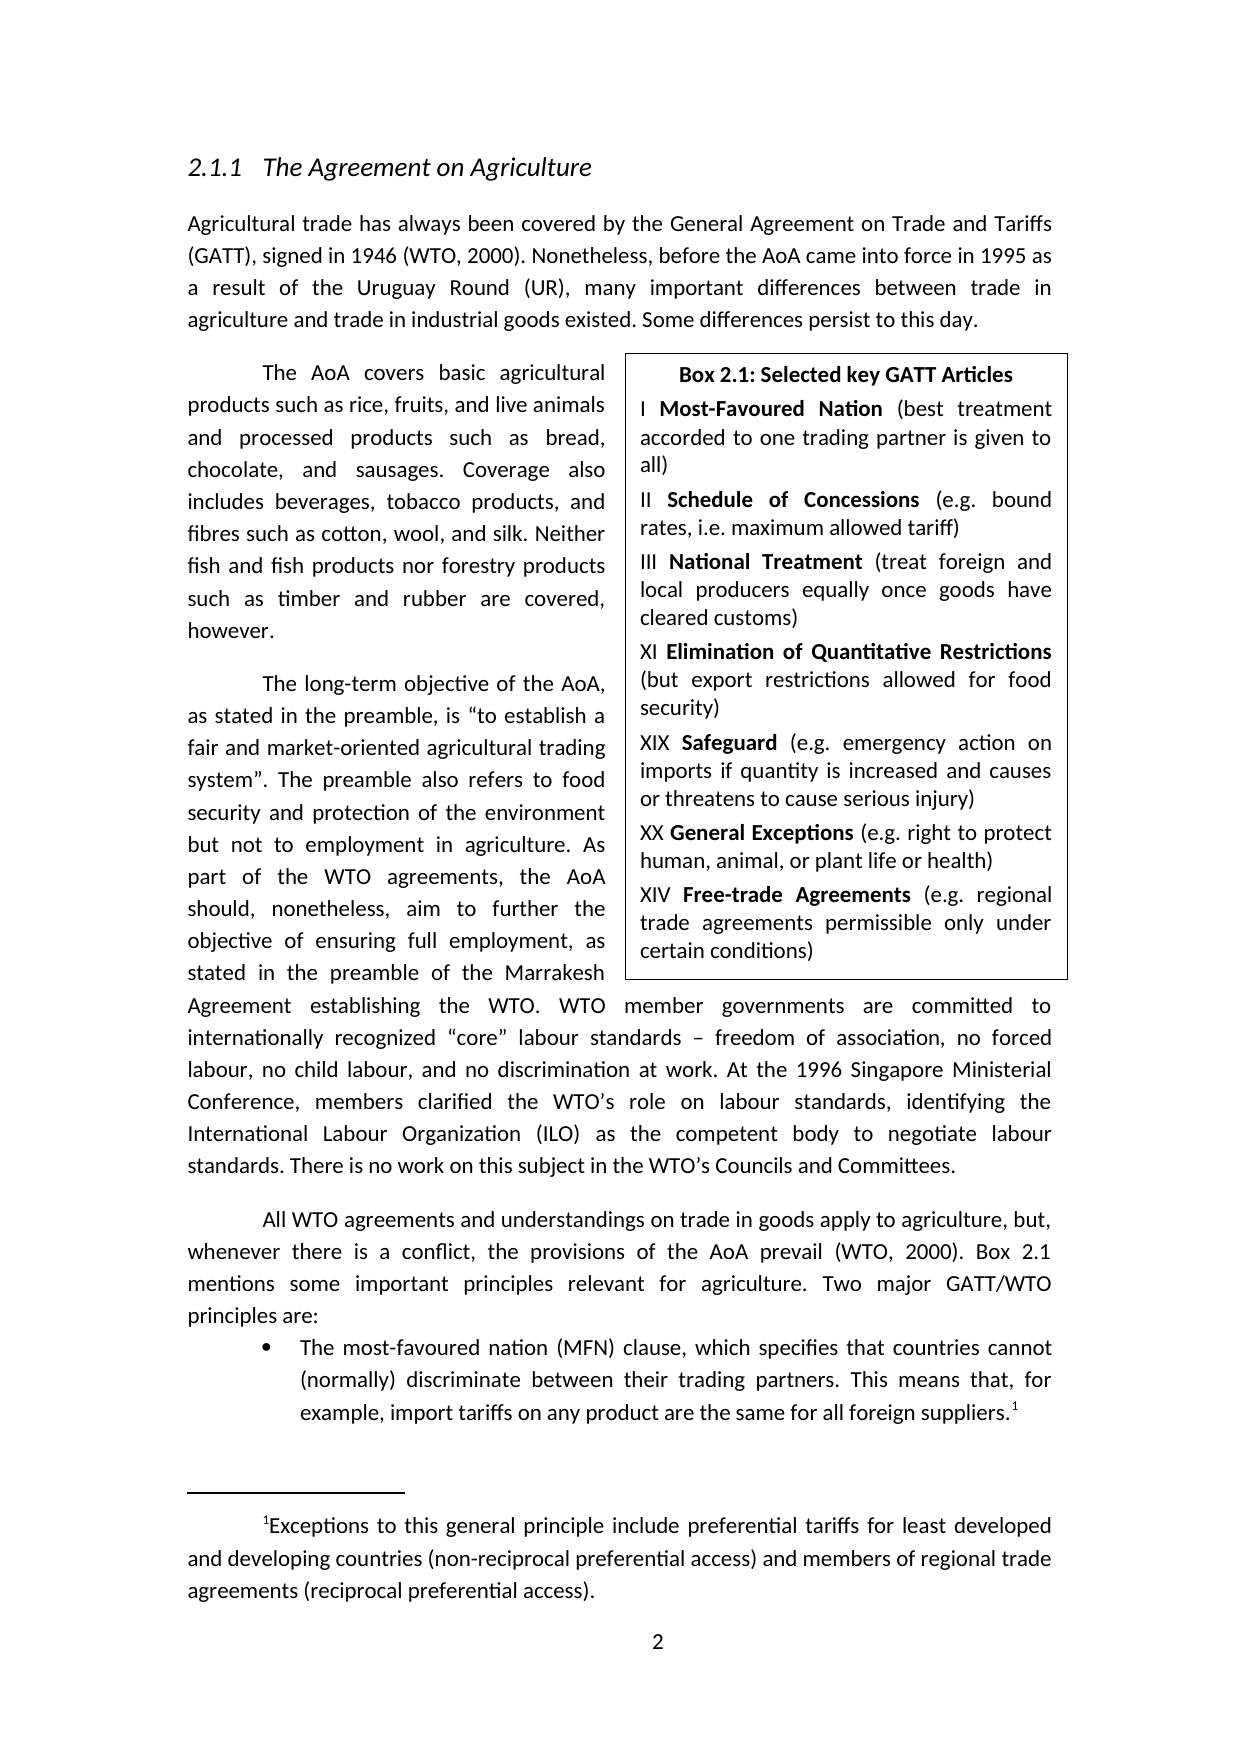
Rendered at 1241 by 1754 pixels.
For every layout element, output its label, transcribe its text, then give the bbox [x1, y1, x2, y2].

text 2.1.1 The Agreement on Agriculture [187, 150, 1053, 183]
text The long-term objective of the AoA, as stated in the preamble, is “to establish a fair and market-oriented agricultural trading system”. The preamble also refers to food security and protection of the environment but not to employment in agriculture. As part of the WTO agreements, the AoA should, nonetheless, aim to further the objective of ensuring full employment, as stated in the preamble of the Marrakesh Agreement establishing the WTO. WTO member governments are committed to internationally recognized “core” labour standards – freedom of association, no forced labour, no child labour, and no discrimination at work. At the 1996 Singapore Ministerial Conference, members clarified the WTO’s role on labour standards, identifying the International Labour Organization (ILO) as the competent body to negotiate labour standards. There is no work on this subject in the WTO’s Councils and Committees. [187, 669, 1053, 1180]
text Agricultural trade has always been covered by the General Agreement on Trade and Tariffs (GATT), signed in 1946 (WTO, 2000). Nonetheless, before the AoA came into force in 1995 as a result of the Uruguay Round (UR), many important differences between trade in agriculture and trade in industrial goods existed. Some differences persist to this day. [187, 209, 1053, 333]
list The most-favoured nation (MFN) clause, which specifies that countries cannot (normally) discriminate between their trading partners. This means that, for example, import tariffs on any product are the same for all foreign suppliers. [262, 1333, 1053, 1426]
text The AoA covers basic agricultural products such as rice, fruits, and live animals and processed products such as bread, chocolate, and sausages. Coverage also includes beverages, tobacco products, and fibres such as cotton, wool, and silk. Neither fish and fish products nor forestry products such as timber and rubber are covered, however. [626, 358, 1053, 644]
text All WTO agreements and understandings on trade in goods apply to agriculture, but, whenever there is a conflict, the provisions of the AoA prevail (WTO, 2000). mentions some important principles relevant for agriculture. Two major GATT/WTO principles are: [187, 1205, 1053, 1329]
text The AoA covers basic agricultural products such as rice, fruits, and live animals and processed products such as bread, chocolate, and sausages. Coverage also includes beverages, tobacco products, and fibres such as cotton, wool, and silk. Neither fish and fish products nor forestry products such as timber and rubber are covered, however. [187, 358, 625, 644]
